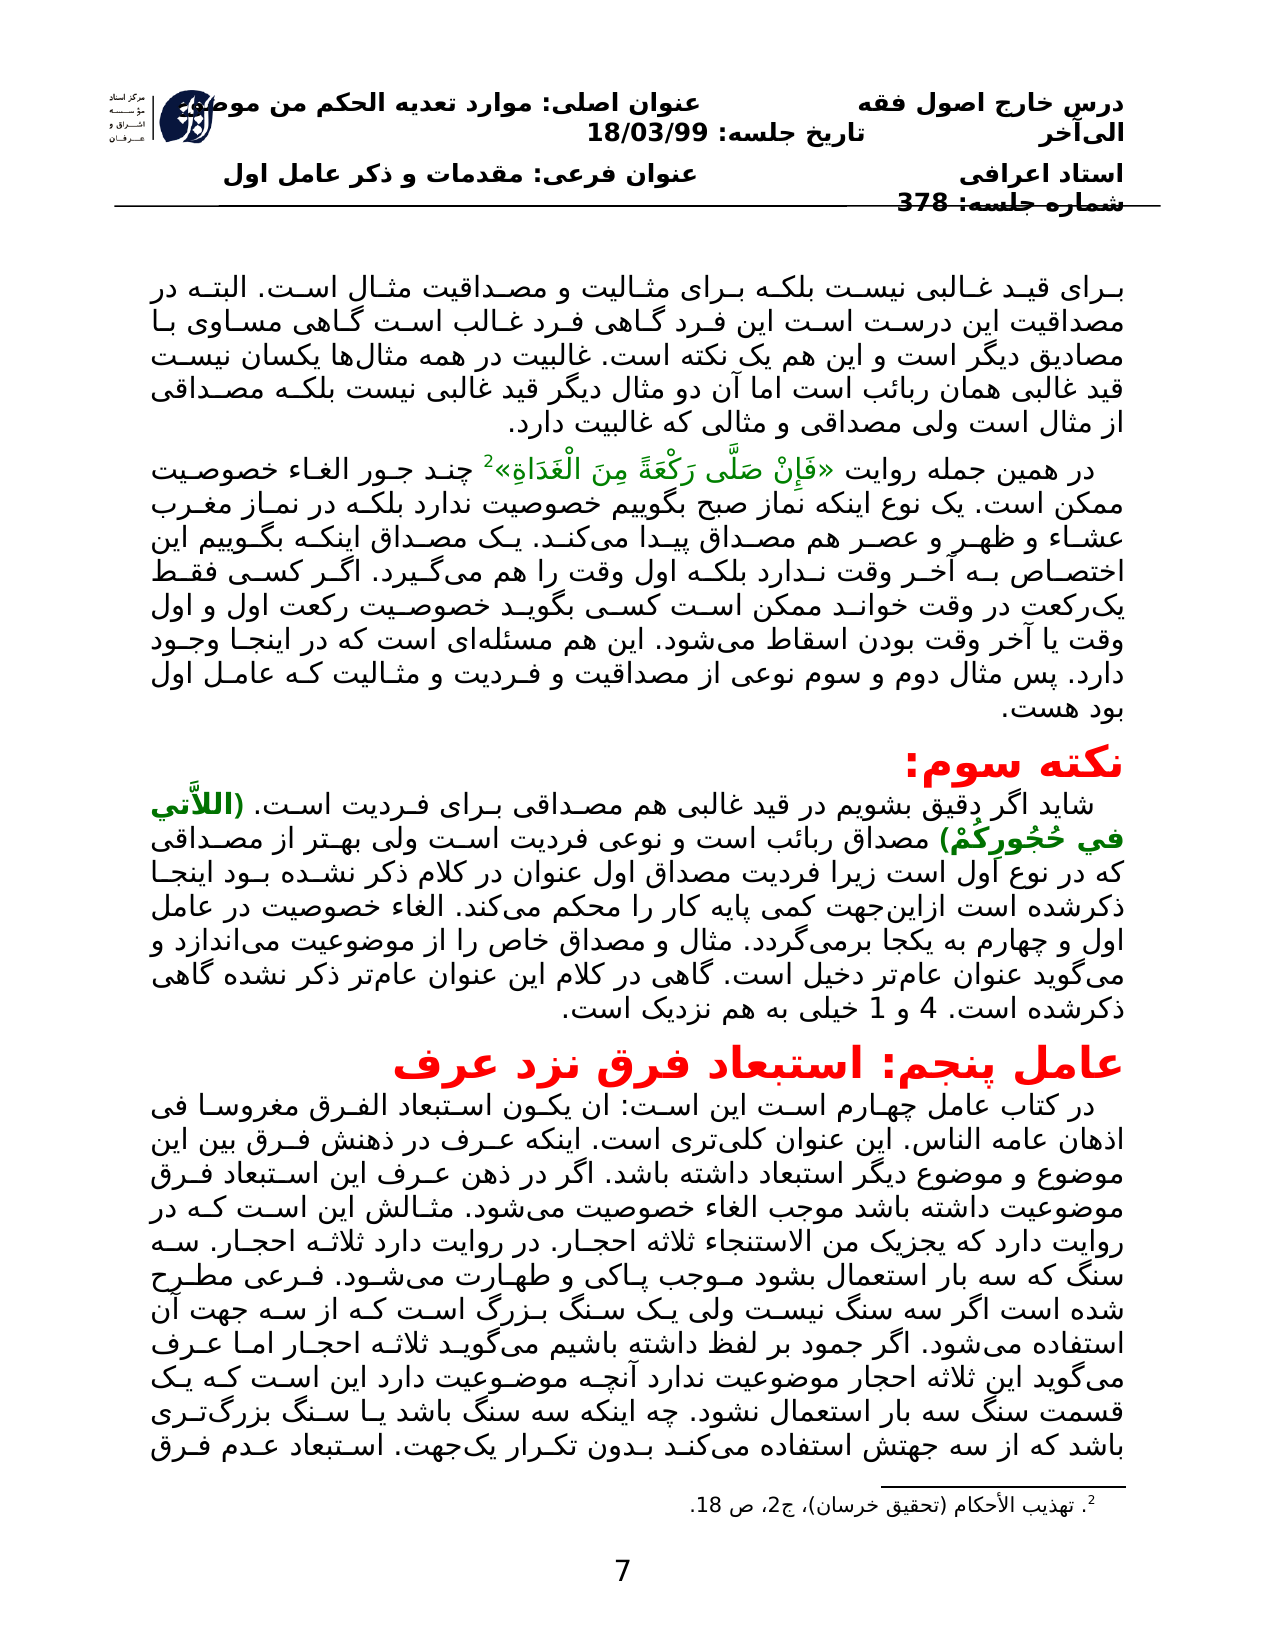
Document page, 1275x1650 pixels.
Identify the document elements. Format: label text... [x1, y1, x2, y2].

subtitle عامل پنجم: استبعاد فرق نزد عرف [150, 1038, 1125, 1088]
subtitle نکته سوم: [150, 736, 1125, 787]
picture [102, 86, 215, 146]
text شاید اگر دقیق بشویم در قید غالبی هم مصداقی برای فردیت است. ﴿اللاَّتي‏ في‏ حُجُورِكُمْ﴾ مصداق ربائب است و نوعی فردیت است ولی بهتر از مصداقی که در نوع اول است زیرا فردیت مصداق اول عنوان در کلام ذکر نشده بود اینجا ذکرشده است ازاین‌جهت کمی پایه کار را محکم می‌کند. الغاء خصوصیت در عامل اول و چهارم به یکجا برمی‌گردد. مثال و مصداق خاص را از موضوعیت می‌اندازد و می‌گوید عنوان عام‌تر دخیل است. گاهی در کلام این عنوان عام‌تر ذکر نشده گاهی ذکرشده است. 4 و 1 خیلی به هم نزدیک است. [150, 787, 1125, 1025]
text در همین جمله روایت «فَإِنْ‏ صَلَّى‏ رَكْعَةً مِنَ‏ الْغَدَاةِ» چند جور الغاء خصوصیت ممکن است. یک نوع اینکه نماز صبح بگوییم خصوصیت ندارد بلکه در نماز مغرب عشاء و ظهر و عصر هم مصداق پیدا می‌کند. یک مصداق اینکه بگوییم این اختصاص به آخر وقت ندارد بلکه اول وقت را هم می‌گیرد. اگر کسی فقط یک‌رکعت در وقت خواند ممکن است کسی بگوید خصوصیت رکعت اول و اول وقت یا آخر وقت بودن اسقاط می‌شود. این هم مسئله‌ای است که در اینجا وجود دارد. پس مثال دوم و سوم نوعی از مصداقیت و فردیت و مثالیت که عامل اول بود هست. [150, 452, 1125, 724]
